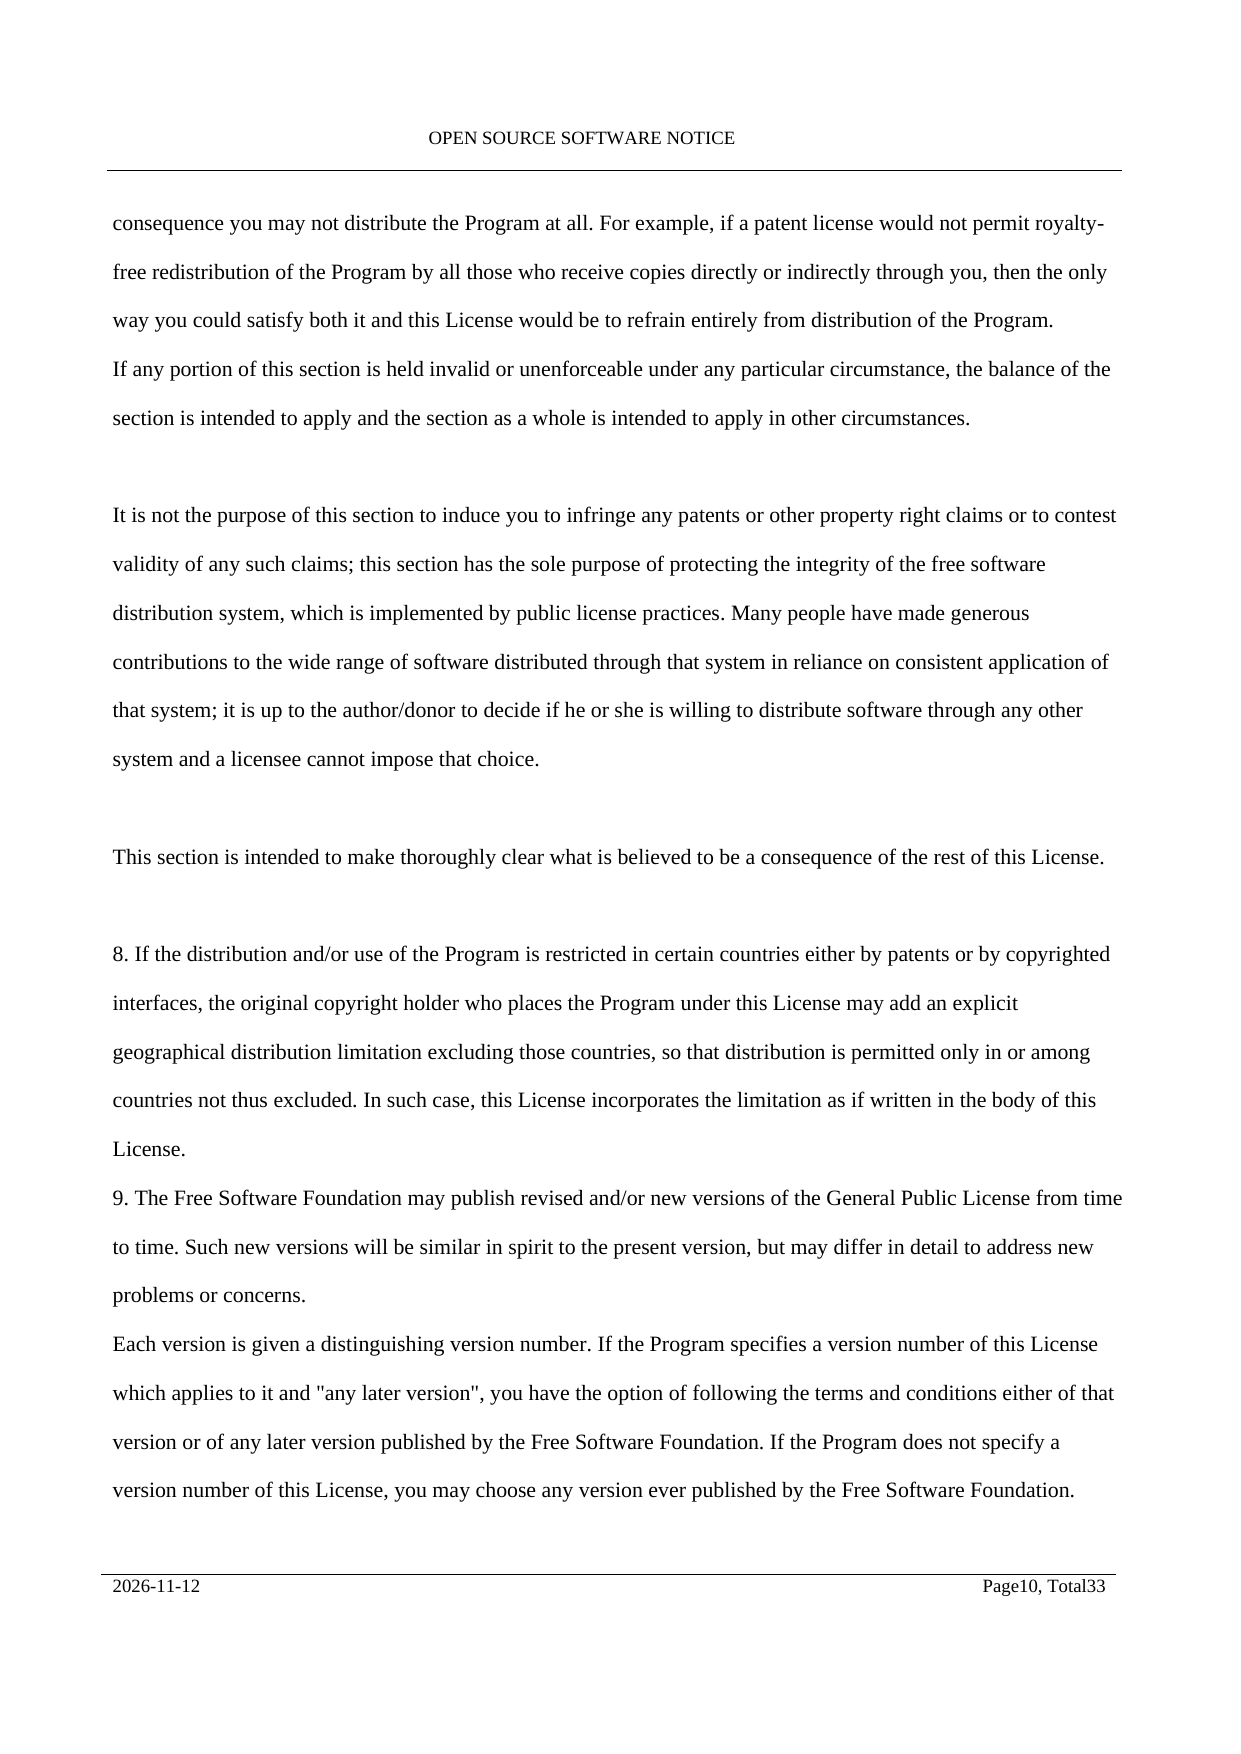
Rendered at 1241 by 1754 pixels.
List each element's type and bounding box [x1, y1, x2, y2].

text [112, 206, 1128, 1506]
